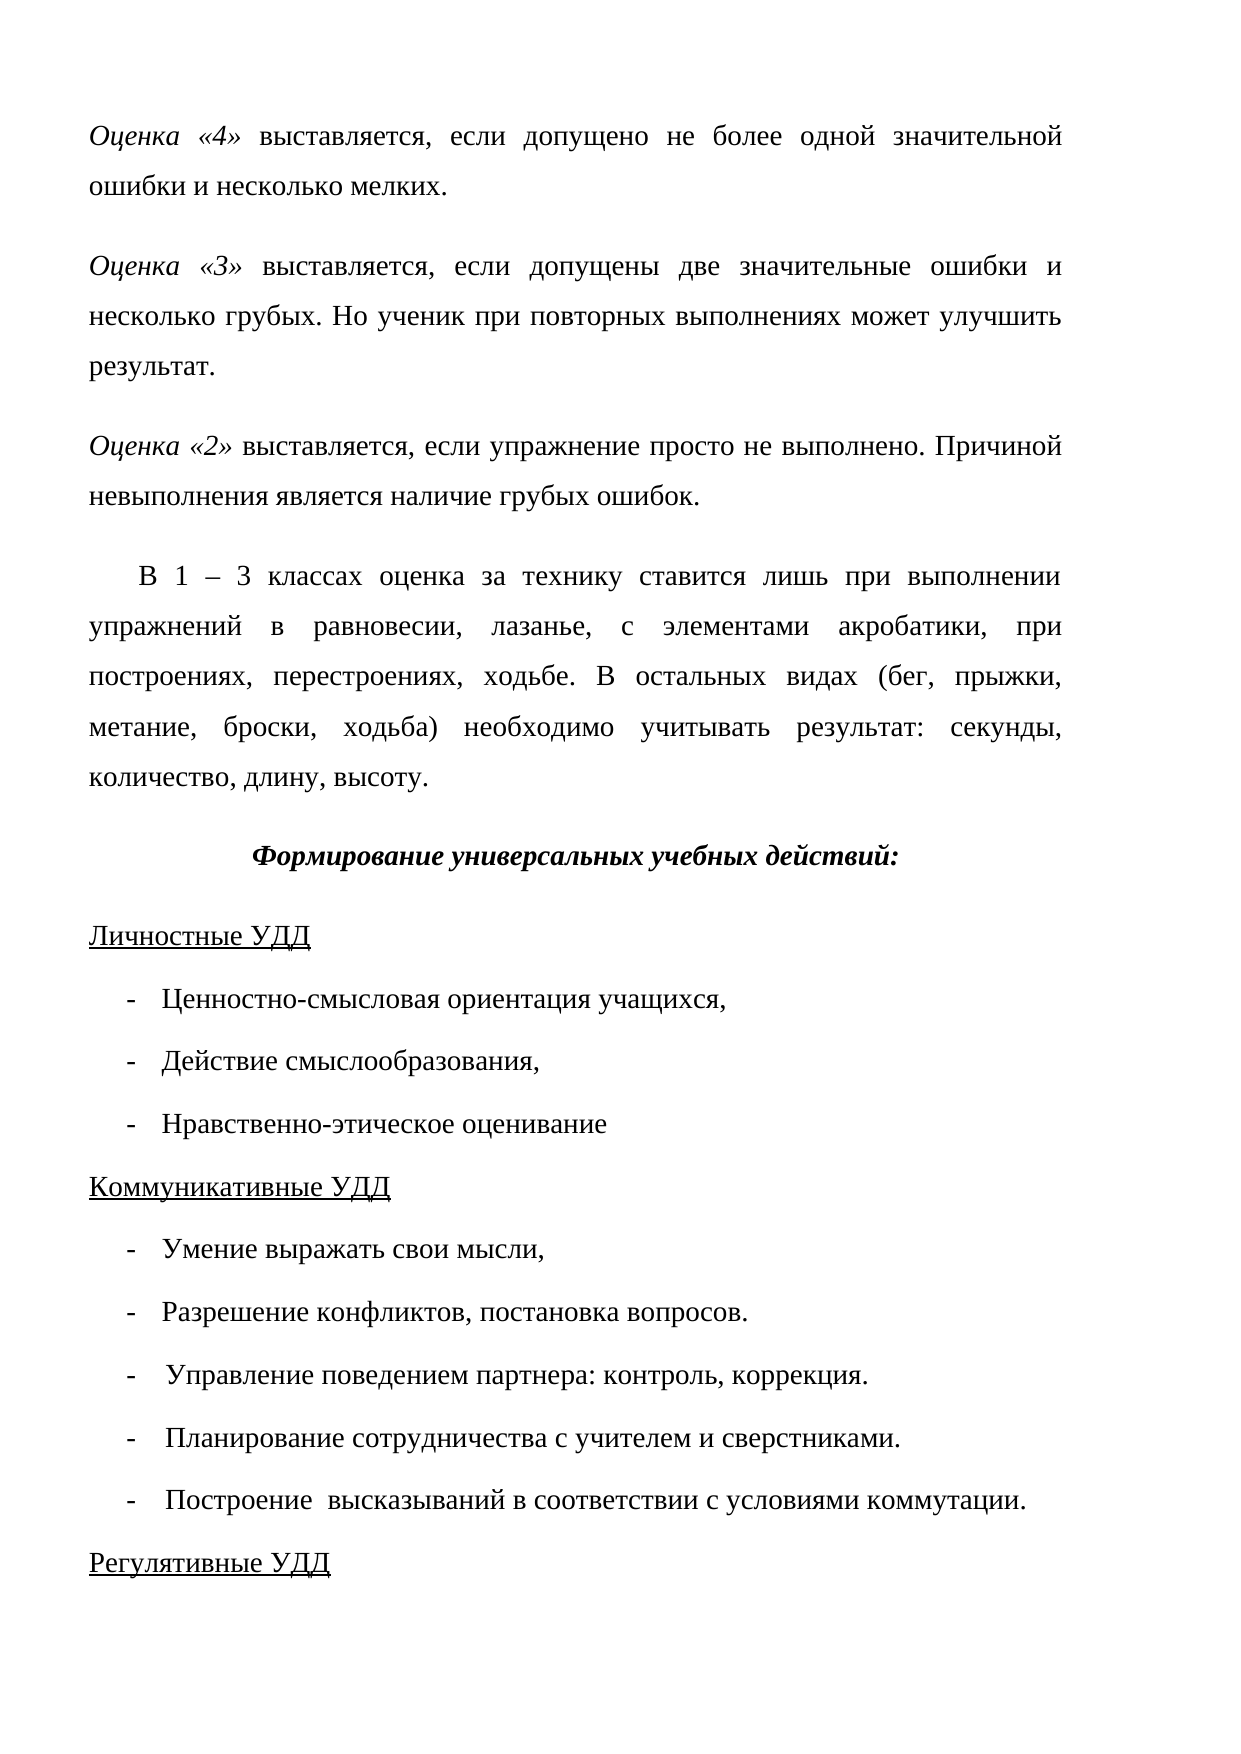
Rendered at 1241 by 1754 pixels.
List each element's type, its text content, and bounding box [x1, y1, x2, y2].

text Оценка «3» выставляется, если допущены две значительные ошибки и несколько грубых. Но ученик при повторных выполнениях может улучшить результат. [89, 248, 1063, 382]
text Оценка «4» выставляется, если допущено не более одной значительной ошибки и несколько мелких. [89, 118, 1063, 202]
text - Построение высказываний в соответствии с условиями коммутации. [126, 1482, 1063, 1516]
text - Умение выражать свои мысли, [126, 1232, 1063, 1265]
text - Нравственно-этическое оценивание [126, 1106, 1063, 1140]
text - Управление поведением партнера: контроль, коррекция. [126, 1357, 1063, 1391]
text В 1 – 3 классах оценка за технику ставится лишь при выполнении упражнений в равновесии, лазанье, с элементами акробатики, при построениях, перестроениях, ходьбе. В остальных видах (бег, прыжки, метание, броски, ходьба) необходимо учитывать результат: секунды, количество, длину, высоту. [89, 558, 1063, 793]
text Личностные УДД [89, 918, 1063, 952]
text - Планирование сотрудничества с учителем и сверстниками. [126, 1420, 1063, 1453]
text Коммуникативные УДД [89, 1169, 1063, 1202]
text Формирование универсальных учебных действий: [89, 838, 1063, 872]
text - Ценностно-смысловая ориентация учащихся, [126, 981, 1063, 1014]
text Регулятивные УДД [89, 1545, 1063, 1579]
text - Действие смыслообразования, [126, 1043, 1063, 1077]
text - Разрешение конфликтов, постановка вопросов. [126, 1294, 1063, 1328]
text Оценка «2» выставляется, если упражнение просто не выполнено. Причиной невыполнения является наличие грубых ошибок. [89, 428, 1063, 512]
